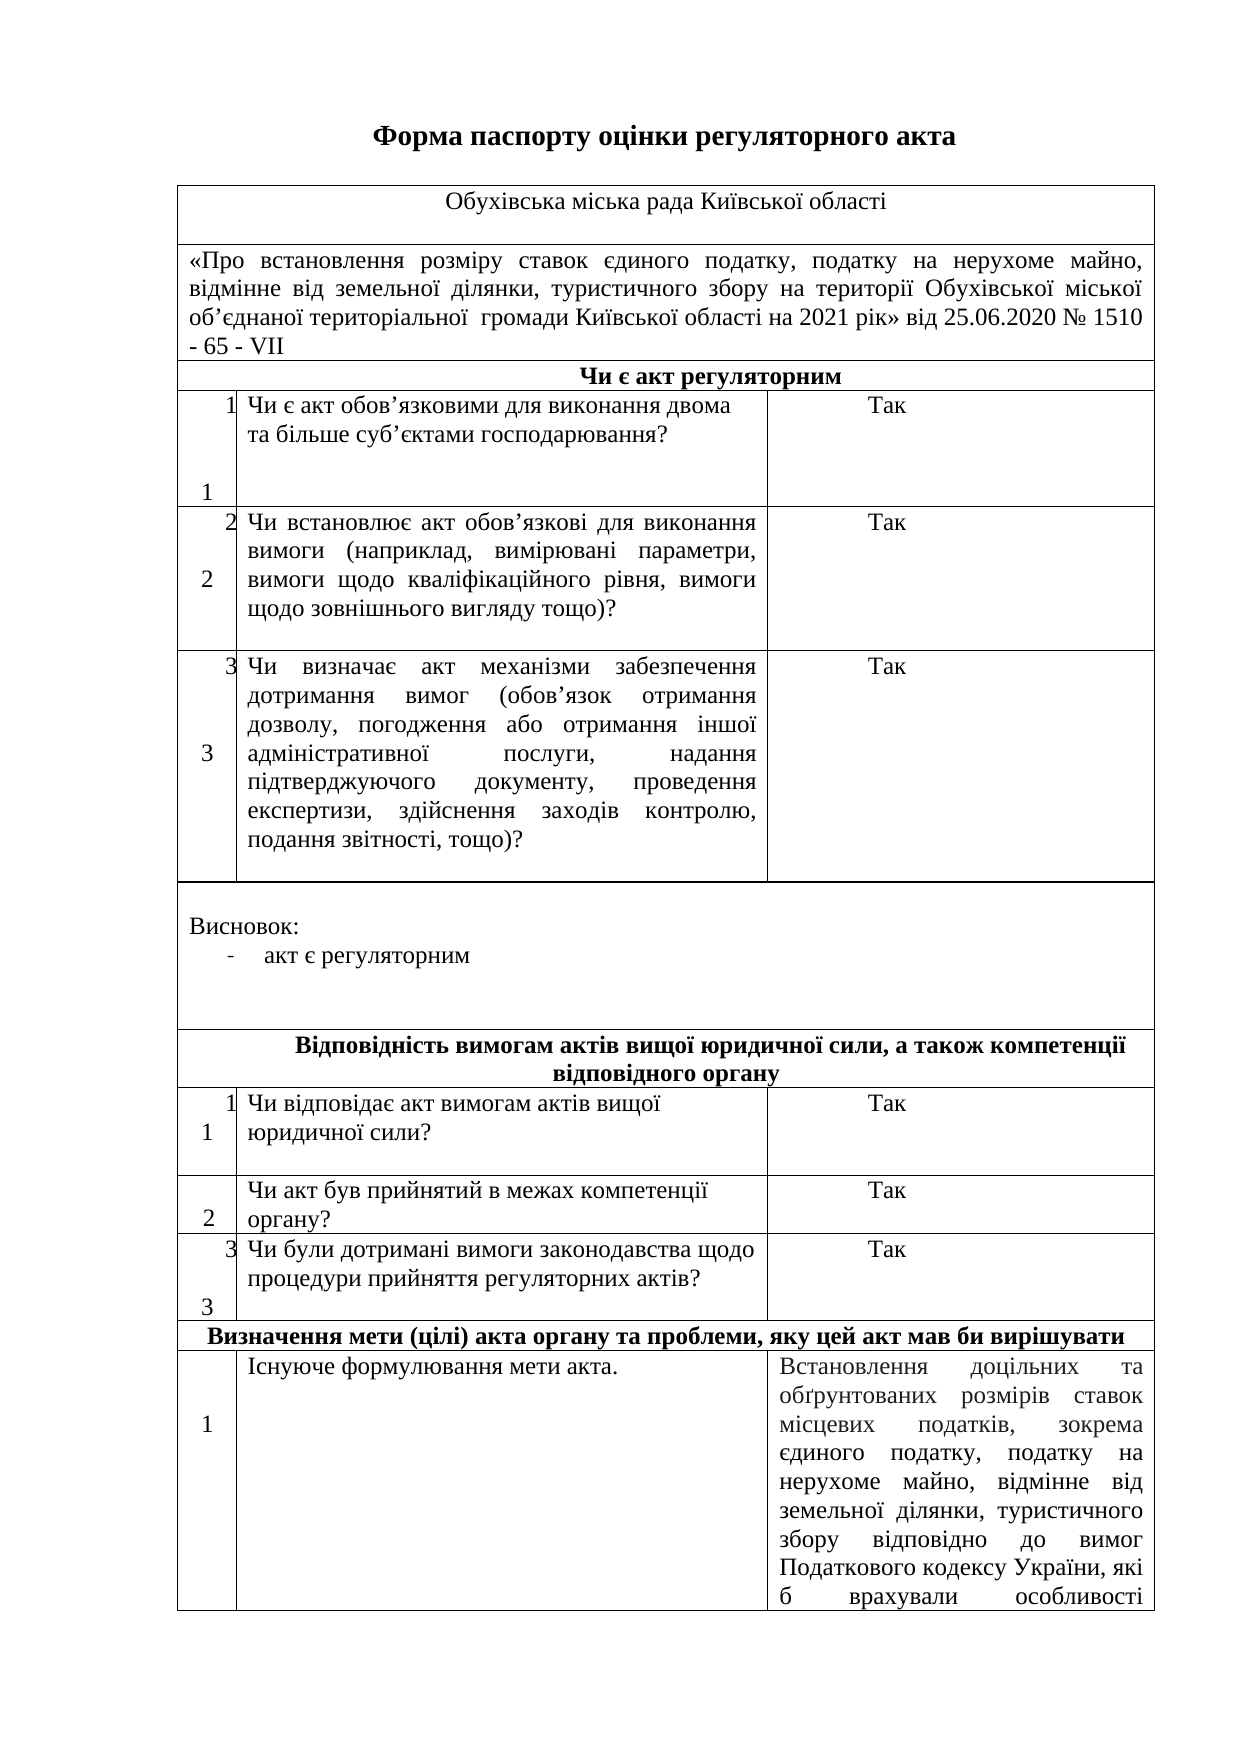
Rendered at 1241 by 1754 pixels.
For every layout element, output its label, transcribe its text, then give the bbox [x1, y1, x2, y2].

table_cell 1 [178, 1351, 236, 1610]
table_cell Так [768, 651, 1154, 881]
table_cell 2 [178, 1176, 236, 1233]
table_cell Так [768, 507, 1154, 650]
table_cell Так [768, 1234, 1154, 1320]
table_cell Чи відповідає акт вимогам актів вищої юридичної сили? [237, 1088, 767, 1174]
table_cell 1 1 [178, 391, 236, 506]
table_cell Чи акт був прийнятий в межах компетенції органу? [237, 1176, 767, 1233]
table_cell Висновок: акт є регуляторним [178, 883, 1154, 1029]
table_cell Так [768, 1088, 1154, 1174]
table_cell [768, 1351, 1154, 1610]
table_cell Так [768, 391, 1154, 506]
table_cell «Про встановлення розміру ставок єдиного податку, податку на нерухоме майно, відмінне від земельної ділянки, туристичного збору на території Обухівської міської об’єднаної територіальної громади Київської області на 2021 рік» від 25.06.2020 № 1510 - 65 - VІІ [178, 245, 1154, 360]
text Форма паспорту оцінки регуляторного акта [177, 118, 1152, 152]
table_cell Так [768, 1176, 1154, 1233]
table_cell Чи є акт регуляторним [178, 361, 1154, 389]
table_cell Чи встановлює акт обов’язкові для виконання вимоги (наприклад, вимірювані параметри, вимоги щодо кваліфікаційного рівня, вимоги щодо зовнішнього вигляду тощо)? [237, 507, 767, 650]
table_cell 1 1 [178, 1088, 236, 1174]
table_cell 3 3 [178, 1234, 236, 1320]
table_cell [237, 1351, 767, 1610]
table_cell 2 2 [178, 507, 236, 650]
table_cell Чи є акт обов’язковими для виконання двома та більше суб’єктами господарювання? [237, 391, 767, 506]
table_cell 3 3 [178, 651, 236, 881]
table_cell Відповідність вимогам актів вищої юридичної сили, а також компетенції відповідного органу [178, 1030, 1154, 1087]
table_cell Чи визначає акт механізми забезпечення дотримання вимог (обов’язок отримання дозволу, погодження або отримання іншої адміністративної послуги, надання підтверджуючого документу, проведення експертизи, здійснення заходів контролю, подання звітності, тощо)? [237, 651, 767, 881]
table_cell Визначення мети (цілі) акта органу та проблеми, яку цей акт мав би вирішувати [178, 1321, 1154, 1350]
table_header Обухівська міська рада Київської області [178, 186, 1154, 244]
table_cell Чи були дотримані вимоги законодавства щодо процедури прийняття регуляторних актів? [237, 1234, 767, 1320]
